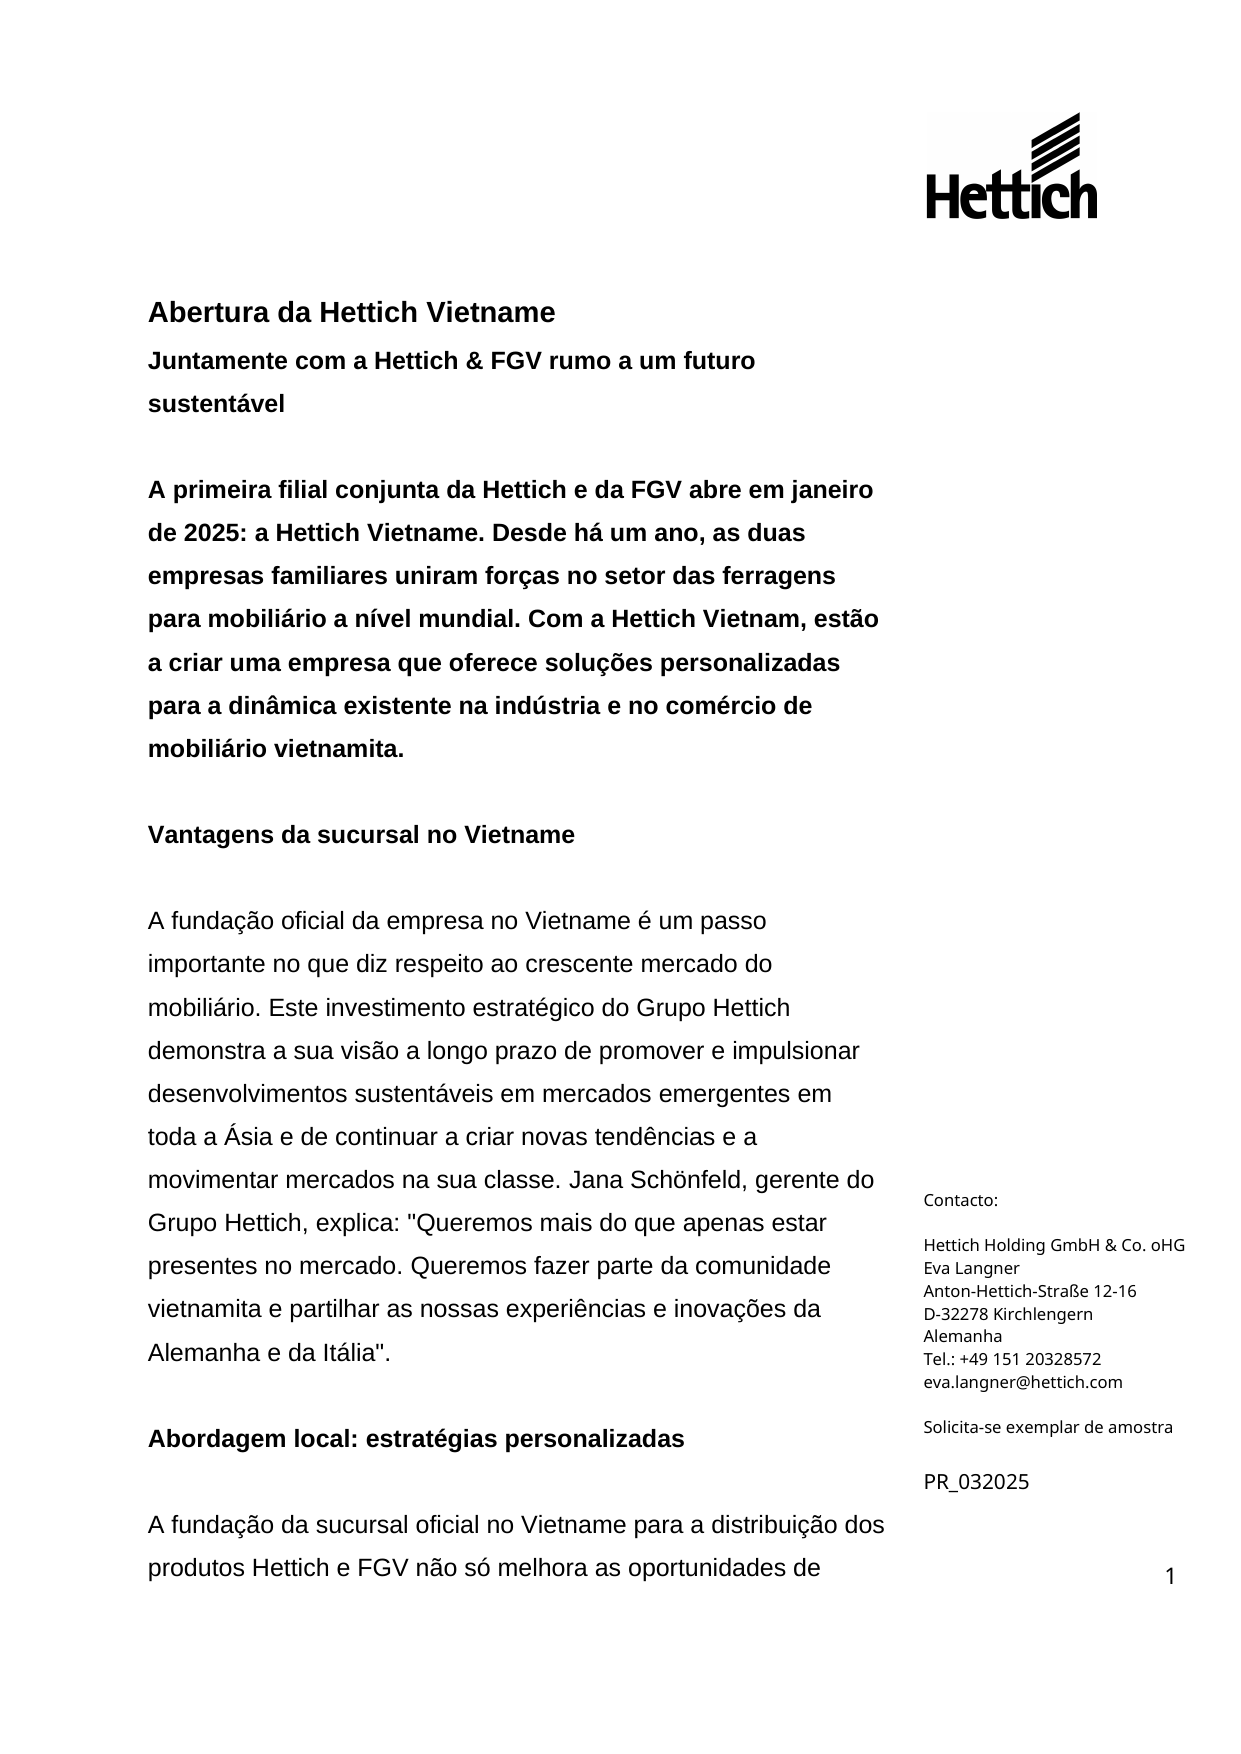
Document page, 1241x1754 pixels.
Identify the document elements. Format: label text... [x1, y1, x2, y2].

text A fundação oficial da empresa no Vietname é um passo importante no que diz respeito ao crescente mercado do mobiliário. Este investimento estratégico do Grupo Hettich demonstra a sua visão a longo prazo de promover e impulsionar desenvolvimentos sustentáveis em mercados emergentes em toda a Ásia e de continuar a criar novas tendências e a movimentar mercados na sua classe. Jana Schönfeld, gerente do Grupo Hettich, explica: "Queremos mais do que apenas estar presentes no mercado. Queremos fazer parte da comunidade vietnamita e partilhar as nossas experiências e inovações da Alemanha e da Itália". [148, 906, 886, 1366]
text Juntamente com a Hettich & FGV rumo a um futuro sustentável [148, 346, 886, 417]
text A primeira filial conjunta da Hettich e da FGV abre em janeiro de 2025: a Hettich Vietname. Desde há um ano, as duas empresas familiares uniram forças no setor das ferragens para mobiliário a nível mundial. Com a Hettich Vietnam, estão a criar uma empresa que oferece soluções personalizadas para a dinâmica existente na indústria e no comércio de mobiliário vietnamita. [148, 475, 886, 762]
text Abordagem local: estratégias personalizadas [148, 1424, 886, 1452]
text Abertura da Hettich Vietname [148, 295, 886, 329]
text Vantagens da sucursal no Vietname [148, 820, 886, 849]
picture [926, 112, 1097, 219]
